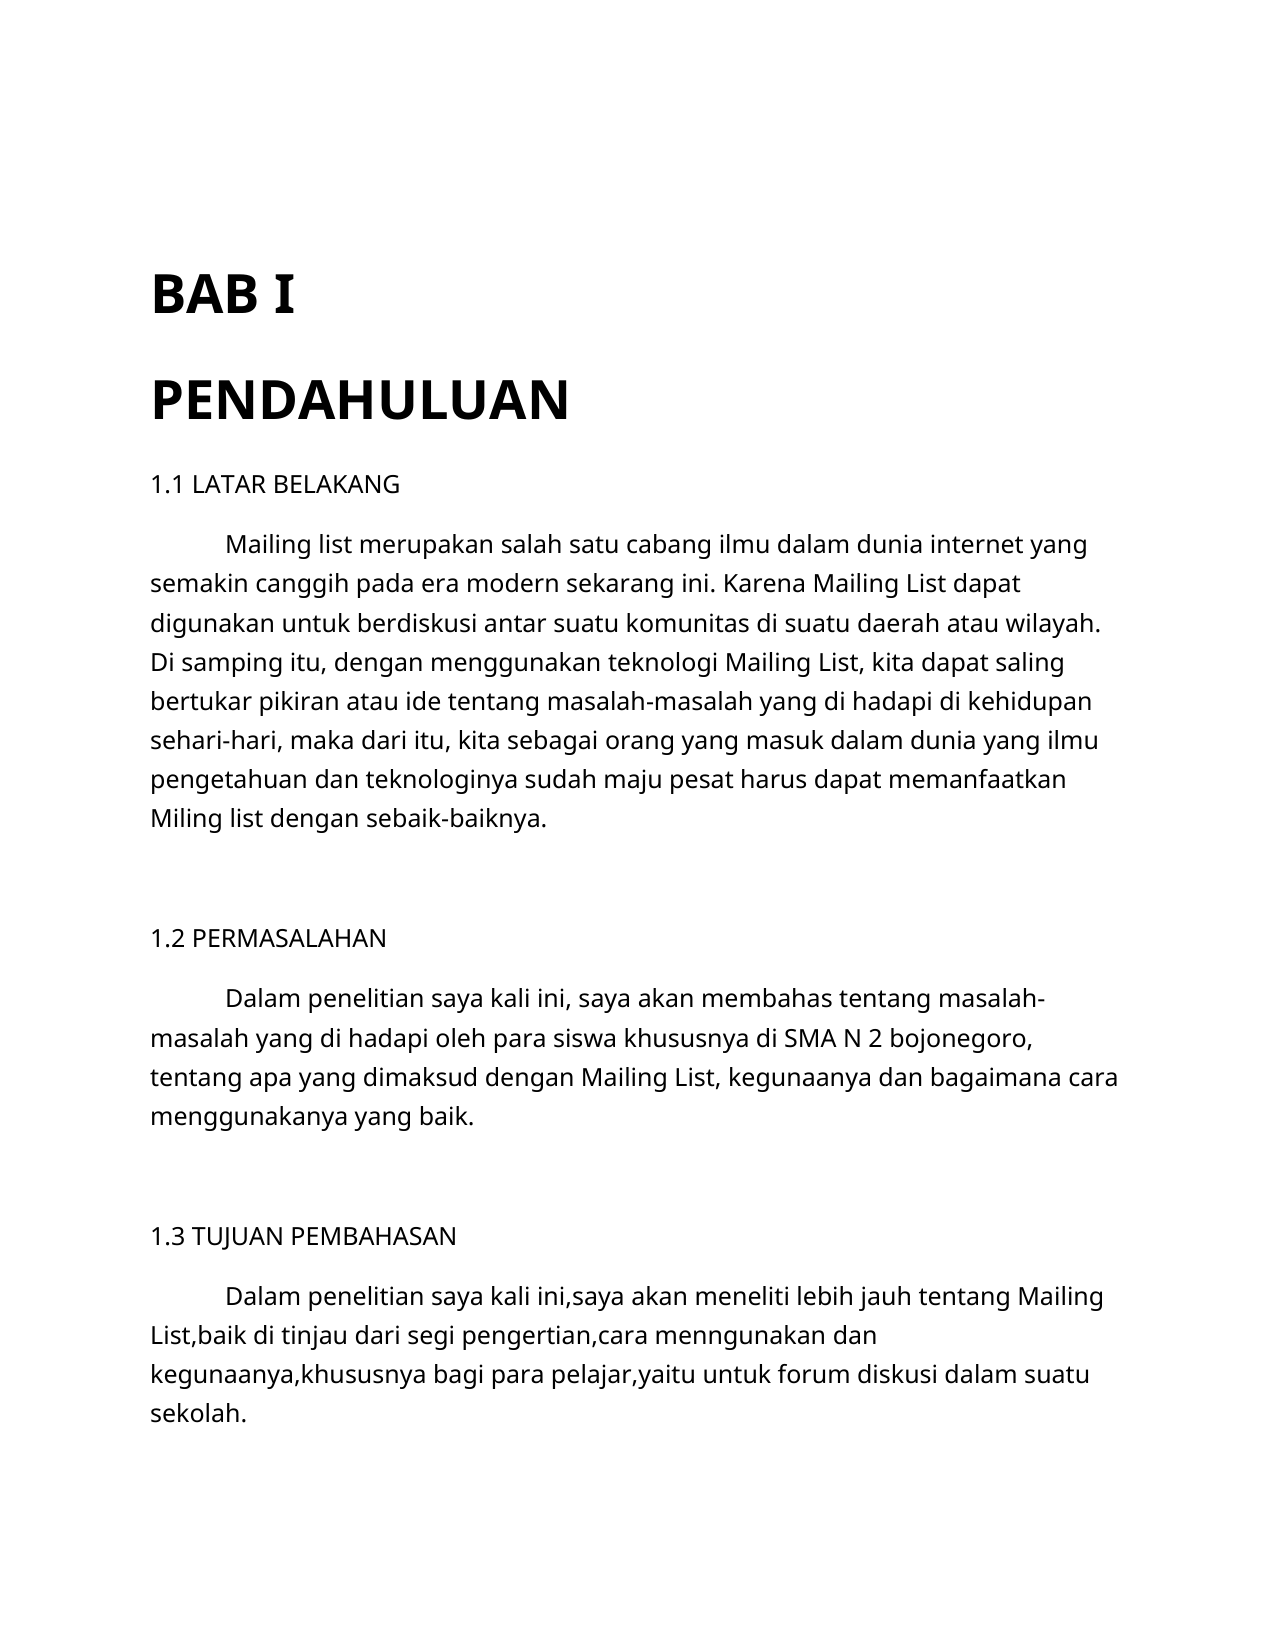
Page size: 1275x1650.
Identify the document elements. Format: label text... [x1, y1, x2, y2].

text PENDAHULUAN [150, 361, 1125, 435]
text Mailing list merupakan salah satu cabang ilmu dalam dunia internet yang semakin canggih pada era modern sekarang ini. Karena Mailing List dapat digunakan untuk berdiskusi antar suatu komunitas di suatu daerah atau wilayah. Di samping itu, dengan menggunakan teknologi Mailing List, kita dapat saling bertukar pikiran atau ide tentang masalah-masalah yang di hadapi di kehidupan sehari-hari, maka dari itu, kita sebagai orang yang masuk dalam dunia yang ilmu pengetahuan dan teknologinya sudah maju pesat harus dapat memanfaatkan Miling list dengan sebaik-baiknya. [150, 527, 1125, 835]
text Dalam penelitian saya kali ini, saya akan membahas tentang masalah-masalah yang di hadapi oleh para siswa khususnya di SMA N 2 bojonegoro, tentang apa yang dimaksud dengan Mailing List, kegunaanya dan bagaimana cara menggunakanya yang baik. [150, 981, 1125, 1133]
text Dalam penelitian saya kali ini,saya akan meneliti lebih jauh tentang Mailing List,baik di tinjau dari segi pengertian,cara menngunakan dan kegunaanya,khususnya bagi para pelajar,yaitu untuk forum diskusi dalam suatu sekolah. [150, 1278, 1125, 1430]
text 1.1 LATAR BELAKANG [150, 467, 1125, 501]
text BAB I [150, 256, 1125, 329]
text 1.3 TUJUAN PEMBAHASAN [150, 1218, 1125, 1253]
text 1.2 PERMASALAHAN [150, 921, 1125, 955]
